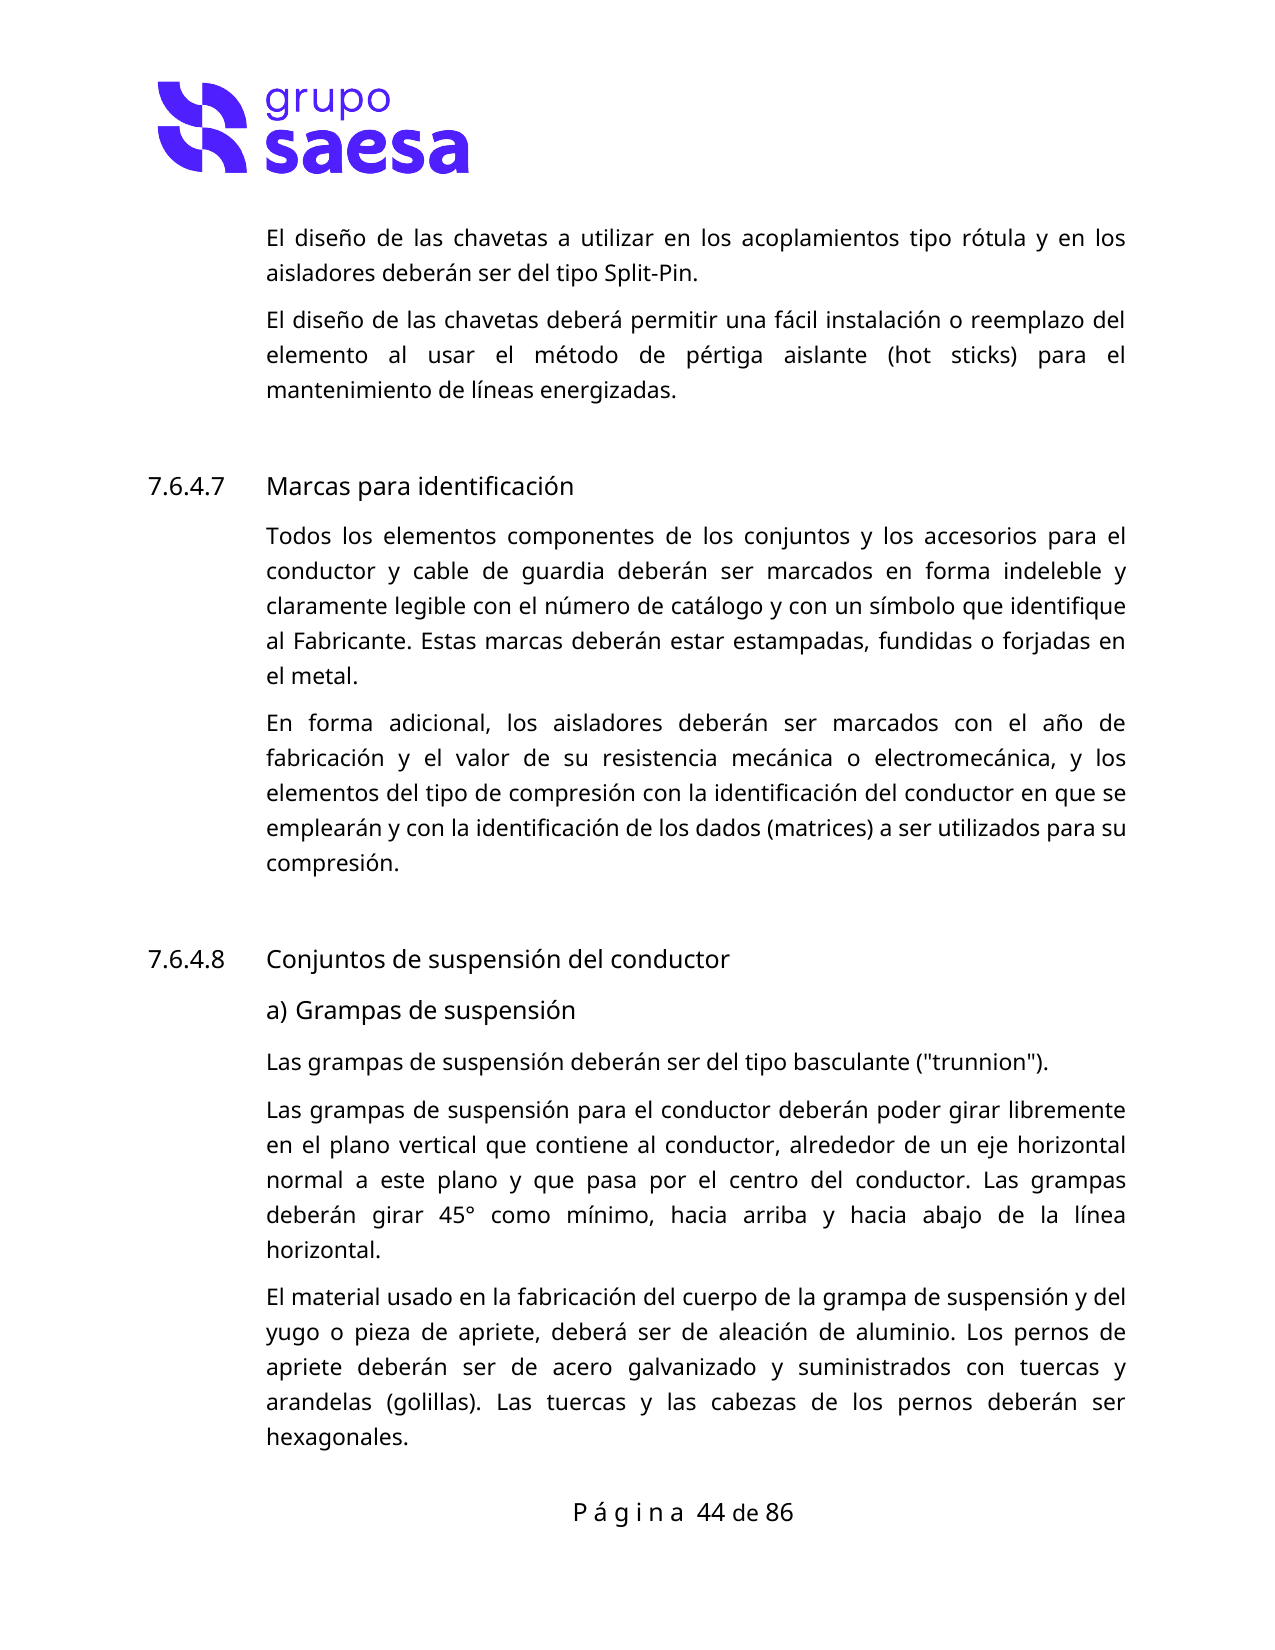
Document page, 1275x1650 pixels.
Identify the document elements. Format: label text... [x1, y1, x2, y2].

text Las grampas de suspensión para el conductor deberán poder girar libremente en el plano vertical que contiene al conductor, alrededor de un eje horizontal normal a este plano y que pasa por el centro del conductor. Las grampas deberán girar 45° como mínimo, hacia arriba y hacia abajo de la línea horizontal. [266, 1093, 1127, 1265]
text Las grampas de suspensión deberán ser del tipo basculante ("trunnion"). [266, 1046, 1127, 1077]
subtitle Marcas para identificación [148, 469, 1127, 503]
text El diseño de las chavetas a utilizar en los acoplamientos tipo rótula y en los aisladores deberán ser del tipo Split-Pin. [266, 221, 1127, 288]
text El material usado en la fabricación del cuerpo de la grampa de suspensión y del yugo o pieza de apriete, deberá ser de aleación de aluminio. Los pernos de apriete deberán ser de acero galvanizado y suministrados con tuercas y arandelas (golillas). Las tuercas y las cabezas de los pernos deberán ser hexagonales. [266, 1281, 1127, 1452]
text El diseño de las chavetas deberá permitir una fácil instalación o reemplazo del elemento al usar el método de pértiga aislante (hot sticks) para el mantenimiento de líneas energizadas. [266, 304, 1127, 405]
picture [147, 73, 478, 177]
text Todos los elementos componentes de los conjuntos y los accesorios para el conductor y cable de guardia deberán ser marcados en forma indeleble y claramente legible con el número de catálogo y con un símbolo que identifique al Fabricante. Estas marcas deberán estar estampadas, fundidas o forjadas en el metal. [266, 519, 1127, 691]
text En forma adicional, los aisladores deberán ser marcados con el año de fabricación y el valor de su resistencia mecánica o electromecánica, y los elementos del tipo de compresión con la identificación del conductor en que se emplearán y con la identificación de los dados (matrices) a ser utilizados para su compresión. [266, 707, 1127, 878]
list Grampas de suspensión [222, 993, 1127, 1027]
subtitle Conjuntos de suspensión del conductor [148, 942, 1127, 976]
